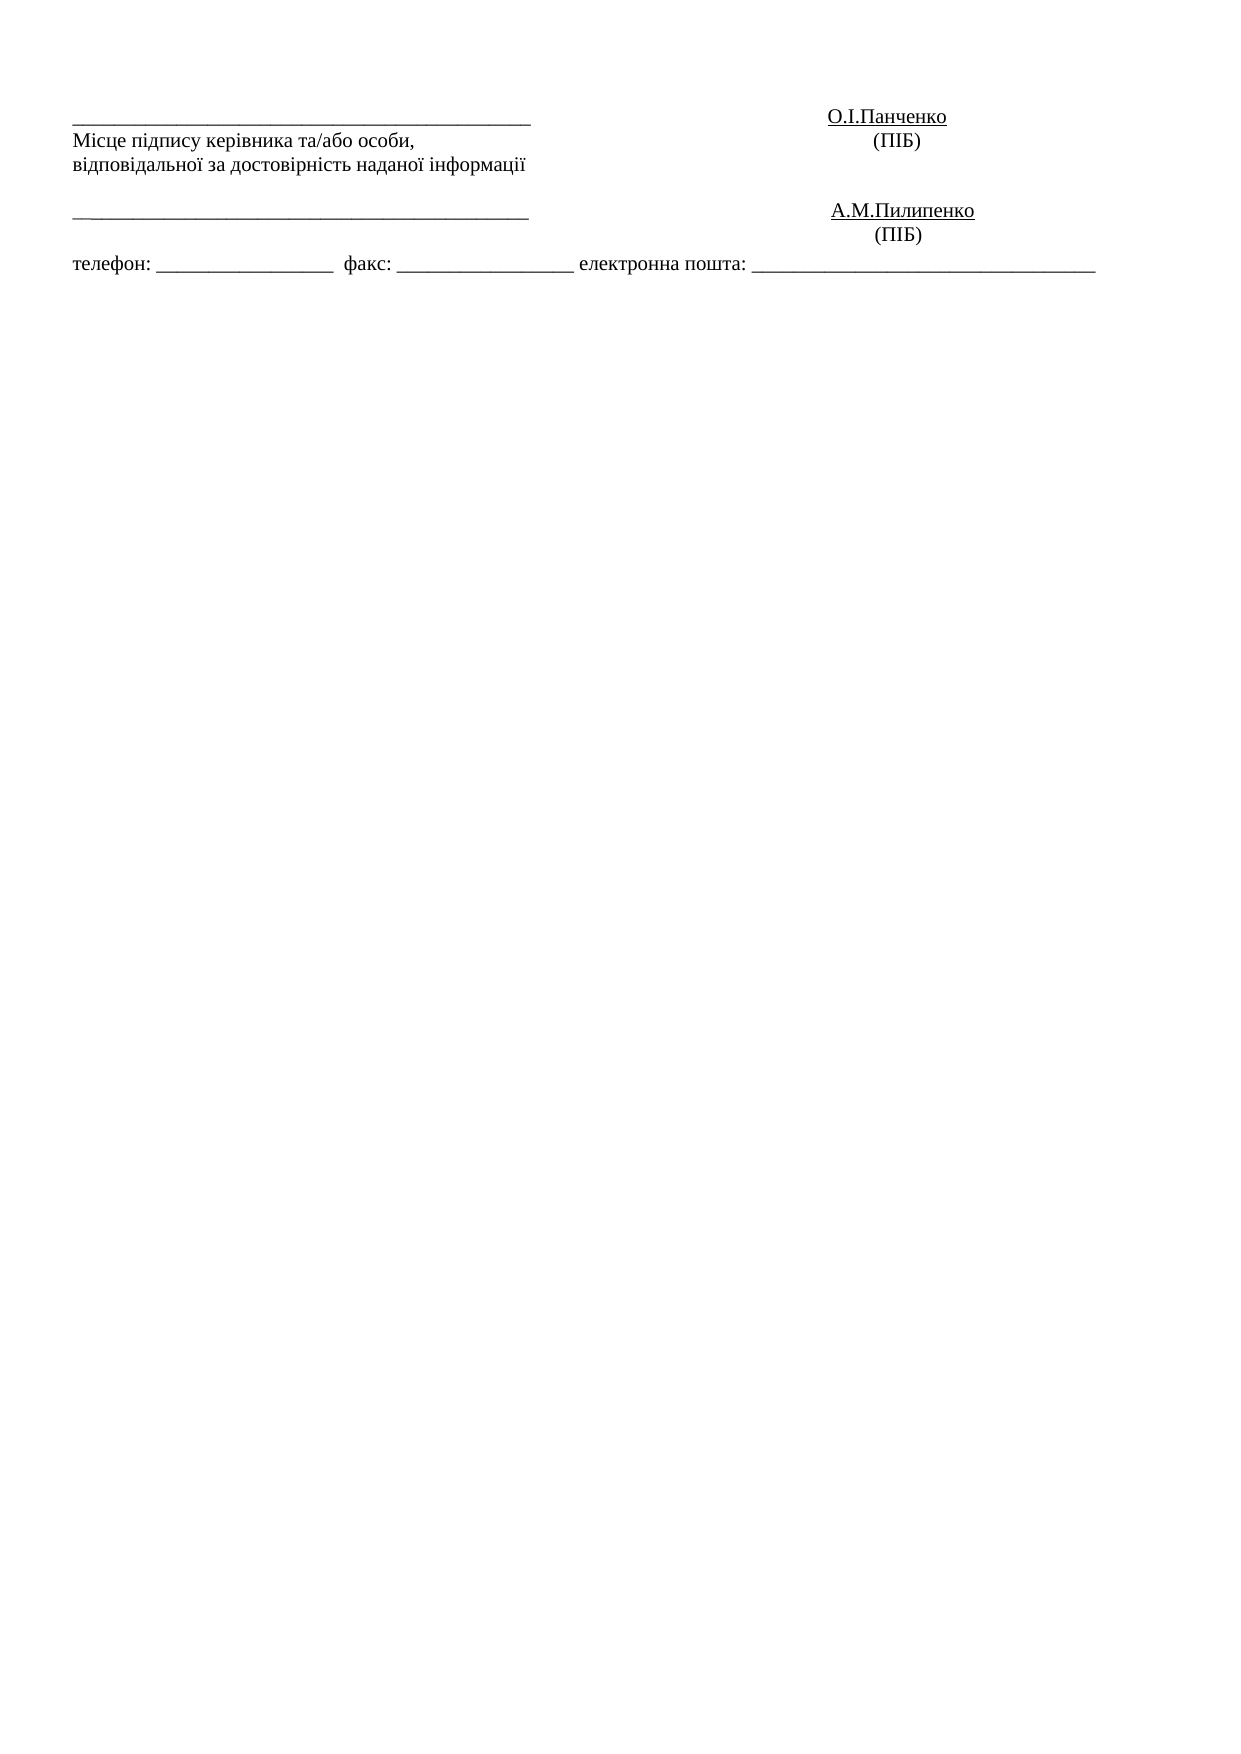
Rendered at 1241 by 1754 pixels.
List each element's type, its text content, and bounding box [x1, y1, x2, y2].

text відповідальної за достовірність наданої інформації [72, 152, 1166, 176]
text ____________________________________________ О.І.Панченко [72, 104, 1166, 128]
text (ПІБ) [72, 222, 1166, 246]
text Місце підпису керівника та/або особи, (ПІБ) [72, 128, 1166, 152]
text ____________________________________________ А.М.Пилипенко [72, 198, 1166, 222]
text телефон: _________________ факс: _________________ електронна пошта: _________________________________ [72, 251, 1166, 275]
